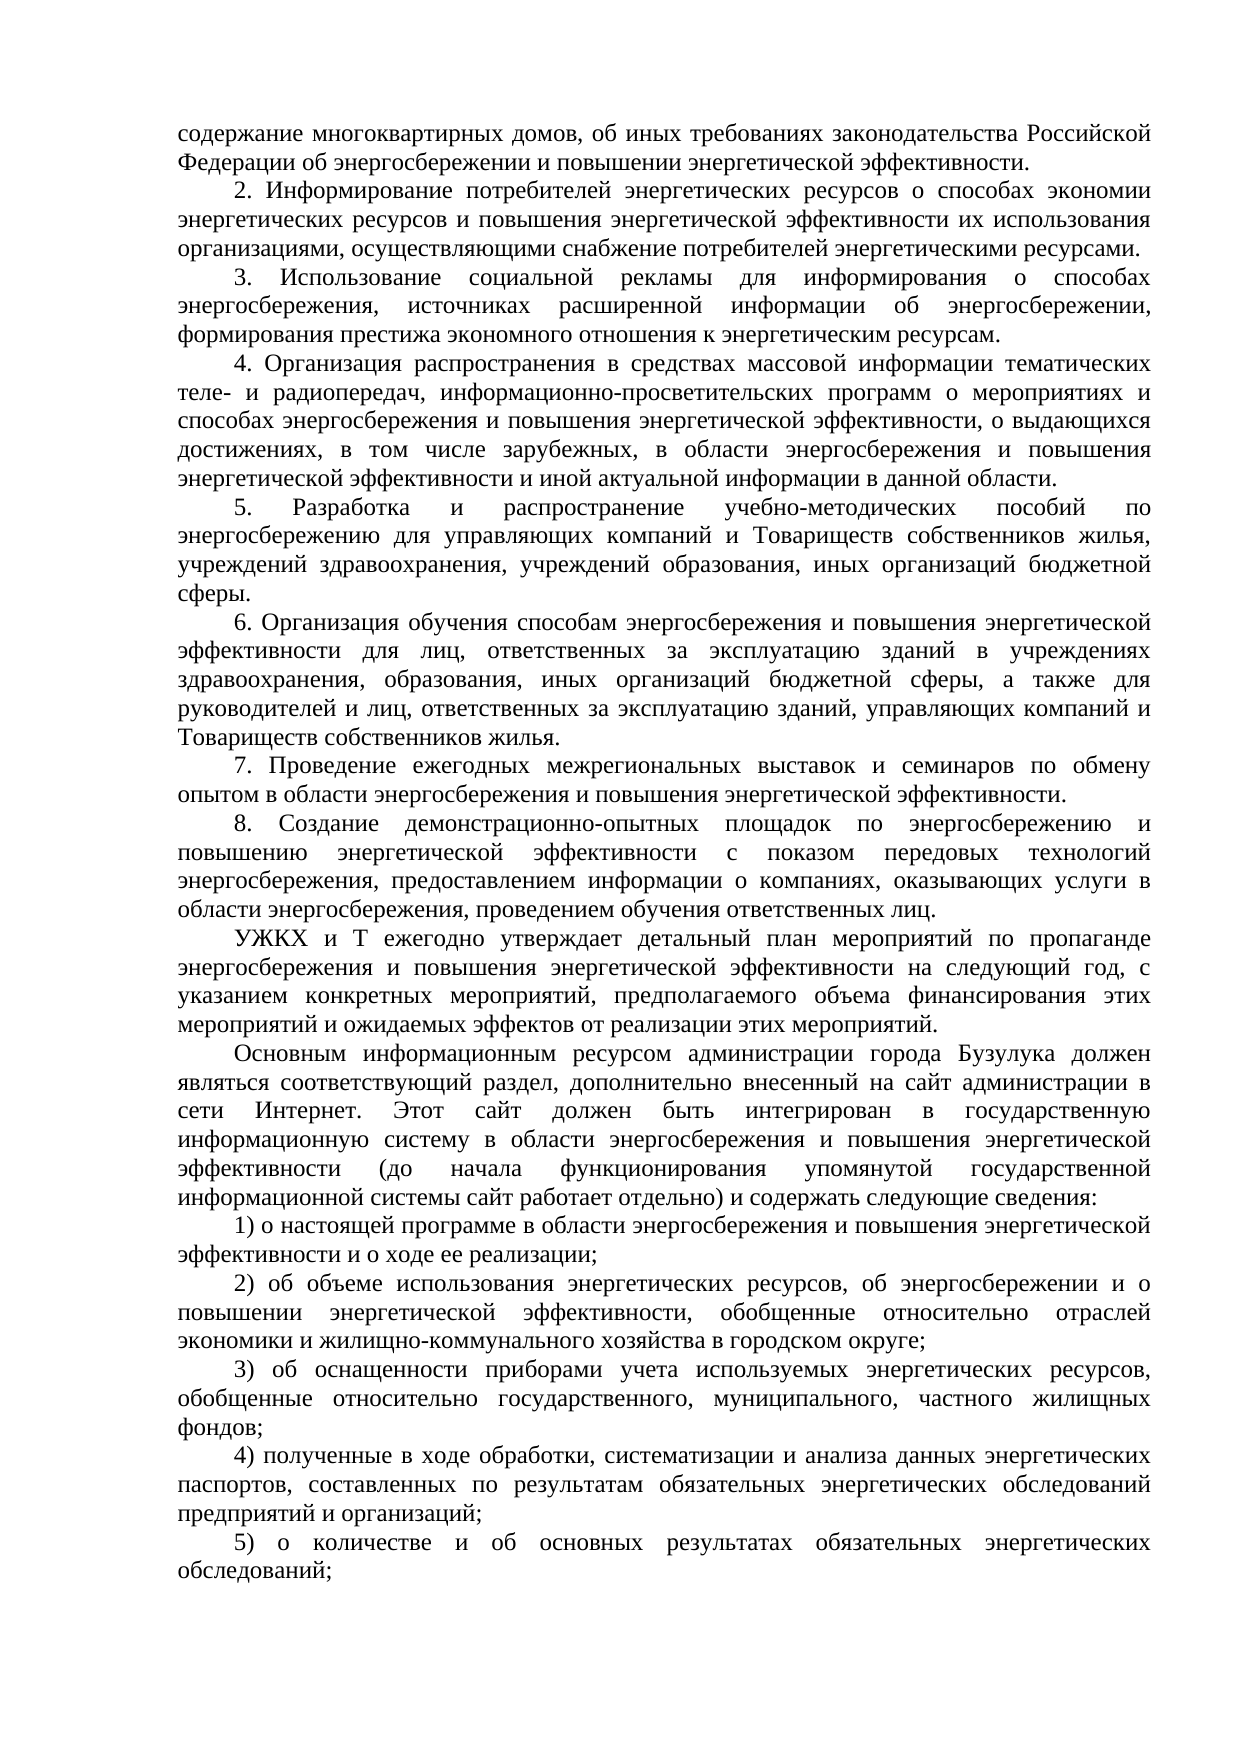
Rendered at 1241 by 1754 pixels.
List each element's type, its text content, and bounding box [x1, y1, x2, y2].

text 2) об объеме использования энергетических ресурсов, об энергосбережении и о повышении энергетической эффективности, обобщенные относительно отраслей экономики и жилищно-коммунального хозяйства в городском округе; [177, 1268, 1152, 1354]
text 7. Проведение ежегодных межрегиональных выставок и семинаров по обмену опытом в области энергосбережения и повышения энергетической эффективности. [177, 751, 1152, 808]
text 8. Создание демонстрационно-опытных площадок по энергосбережению и повышению энергетической эффективности с показом передовых технологий энергосбережения, предоставлением информации о компаниях, оказывающих услуги в области энергосбережения, проведением обучения ответственных лиц. [177, 808, 1152, 923]
text УЖКХ и Т ежегодно утверждает детальный план мероприятий по пропаганде энергосбережения и повышения энергетической эффективности на следующий год, с указанием конкретных мероприятий, предполагаемого объема финансирования этих мероприятий и ожидаемых эффектов от реализации этих мероприятий. [177, 923, 1152, 1038]
text 3) об оснащенности приборами учета используемых энергетических ресурсов, обобщенные относительно государственного, муниципального, частного жилищных фондов; [177, 1354, 1152, 1441]
text 1) о настоящей программе в области энергосбережения и повышения энергетической эффективности и о ходе ее реализации; [177, 1211, 1152, 1268]
text 4. Организация распространения в средствах массовой информации тематических теле- и радиопередач, информационно-просветительских программ о мероприятиях и способах энергосбережения и повышения энергетической эффективности, о выдающихся достижениях, в том числе зарубежных, в области энергосбережения и повышения энергетической эффективности и иной актуальной информации в данной области. [177, 348, 1152, 492]
text 6. Организация обучения способам энергосбережения и повышения энергетической эффективности для лиц, ответственных за эксплуатацию зданий в учреждениях здравоохранения, образования, иных организаций бюджетной сферы, а также для руководителей и лиц, ответственных за эксплуатацию зданий, управляющих компаний и Товариществ собственников жилья. [177, 607, 1152, 751]
text 4) полученные в ходе обработки, систематизации и анализа данных энергетических паспортов, составленных по результатам обязательных энергетических обследований предприятий и организаций; [177, 1441, 1152, 1527]
text 5) о количестве и об основных результатах обязательных энергетических обследований; [177, 1527, 1152, 1584]
text 3. Использование социальной рекламы для информирования о способах энергосбережения, источниках расширенной информации об энергосбережении, формирования престижа экономного отношения к энергетическим ресурсам. [177, 262, 1152, 348]
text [177, 118, 1152, 176]
text 2. Информирование потребителей энергетических ресурсов о способах экономии энергетических ресурсов и повышения энергетической эффективности их использования организациями, осуществляющими снабжение потребителей энергетическими ресурсами. [177, 176, 1152, 262]
text Основным информационным ресурсом администрации города Бузулука должен являться соответствующий раздел, дополнительно внесенный на сайт администрации в сети Интернет. Этот сайт должен быть интегрирован в государственную информационную систему в области энергосбережения и повышения энергетической эффективности (до начала функционирования упомянутой государственной информационной системы сайт работает отдельно) и содержать следующие сведения: [177, 1038, 1152, 1211]
text 5. Разработка и распространение учебно-методических пособий по энергосбережению для управляющих компаний и Товариществ собственников жилья, учреждений здравоохранения, учреждений образования, иных организаций бюджетной сферы. [177, 492, 1152, 607]
